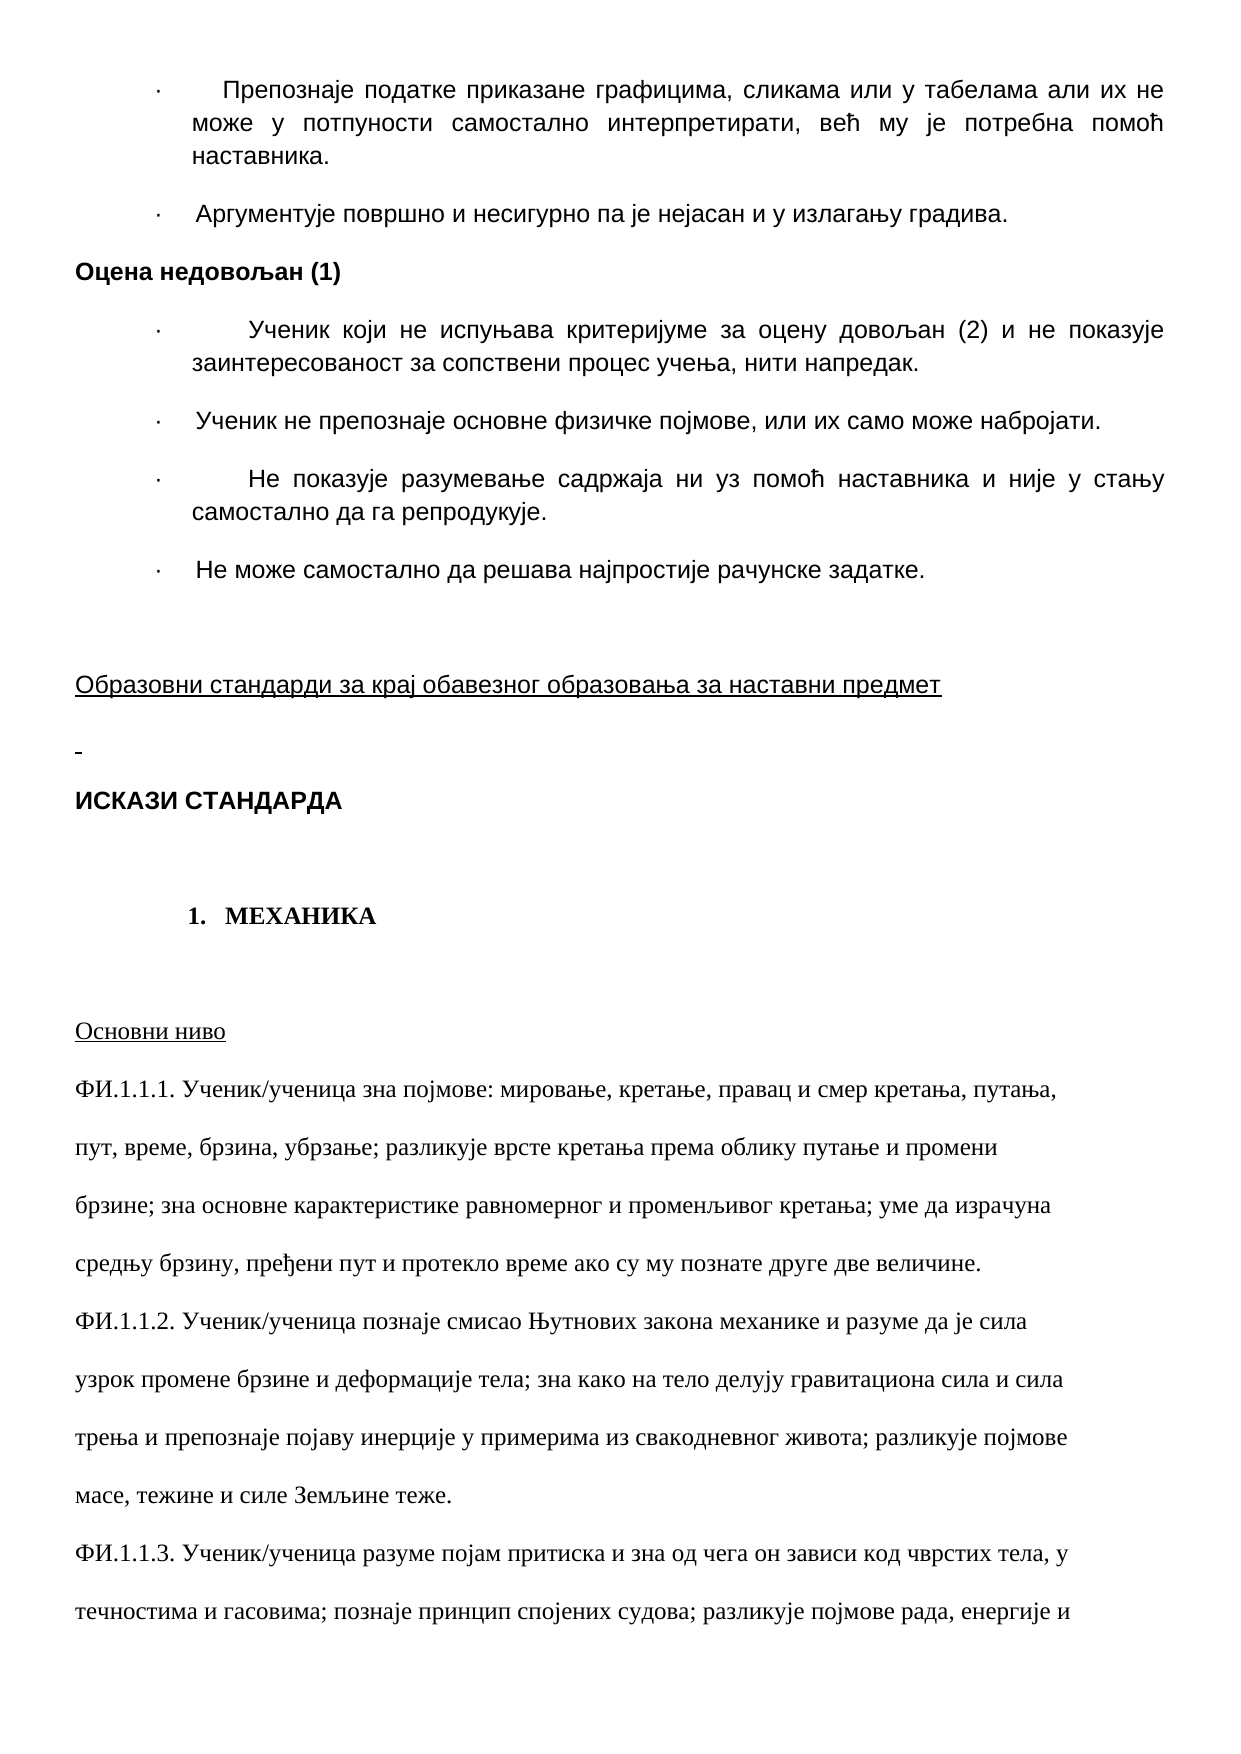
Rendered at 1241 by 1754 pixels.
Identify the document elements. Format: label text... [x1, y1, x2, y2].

text Оцена недовољан (1) [75, 257, 1165, 286]
text узрок промене брзине и деформације тела; зна како на тело делују гравитациона сила и сила [75, 1364, 1165, 1393]
text · Не може самостално да решава најпростије рачунске задатке. [154, 555, 1165, 584]
text · Препознаје податке приказане графицима, сликама или у табелама али их не може у потпуности самостално интерпретирати, већ му је потребна помоћ наставника. [154, 75, 1165, 170]
text Основни ниво [75, 1016, 1165, 1045]
text брзине; зна основне карактеристике равномерног и променљивог кретања; уме да израчуна [75, 1190, 1165, 1219]
text ФИ.1.1.3. Ученик/ученица разуме појам притиска и зна од чега он зависи код чврстих тела, у [75, 1538, 1165, 1567]
text · Ученик који не испуњава критеријуме за оцену довољан (2) и не показује заинтересованост за сопствени процес учења, нити напредак. [154, 315, 1165, 377]
text · Аргументује површно и несигурно па је нејасан и у излагању градива. [154, 199, 1165, 228]
text · Ученик не препознаје основне физичке појмове, или их само може набројати. [154, 406, 1165, 435]
text ФИ.1.1.2. Ученик/ученица познаје смисао Њутнових закона механике и разуме да је сила [75, 1306, 1165, 1335]
text пут, време, брзина, убрзање; разликује врсте кретања према облику путање и промени [75, 1132, 1165, 1161]
text Образовни стандарди за крај обавезног образовања за наставни предмет [75, 670, 1165, 699]
text · Не показује разумевање садржаја ни уз помоћ наставника и није у стању самостално да га репродукује. [154, 464, 1165, 526]
text течностима и гасовима; познаје принцип спојених судова; разликује појмове рада, енергије и [75, 1596, 1165, 1625]
text трења и препознаје појаву инерције у примерима из свакодневног живота; разликује појмове [75, 1422, 1165, 1451]
text ФИ.1.1.1. Ученик/ученица зна појмове: мировање, кретање, правац и смер кретања, путања, [75, 1074, 1165, 1103]
text средњу брзину, пређени пут и протекло време ако су му познате друге две величине. [75, 1248, 1165, 1277]
text масе, тежине и силе Земљине теже. [75, 1480, 1165, 1509]
text 1. МЕХАНИКА [187, 901, 1165, 929]
text ИСКАЗИ СТАНДАРДА [75, 786, 1165, 814]
